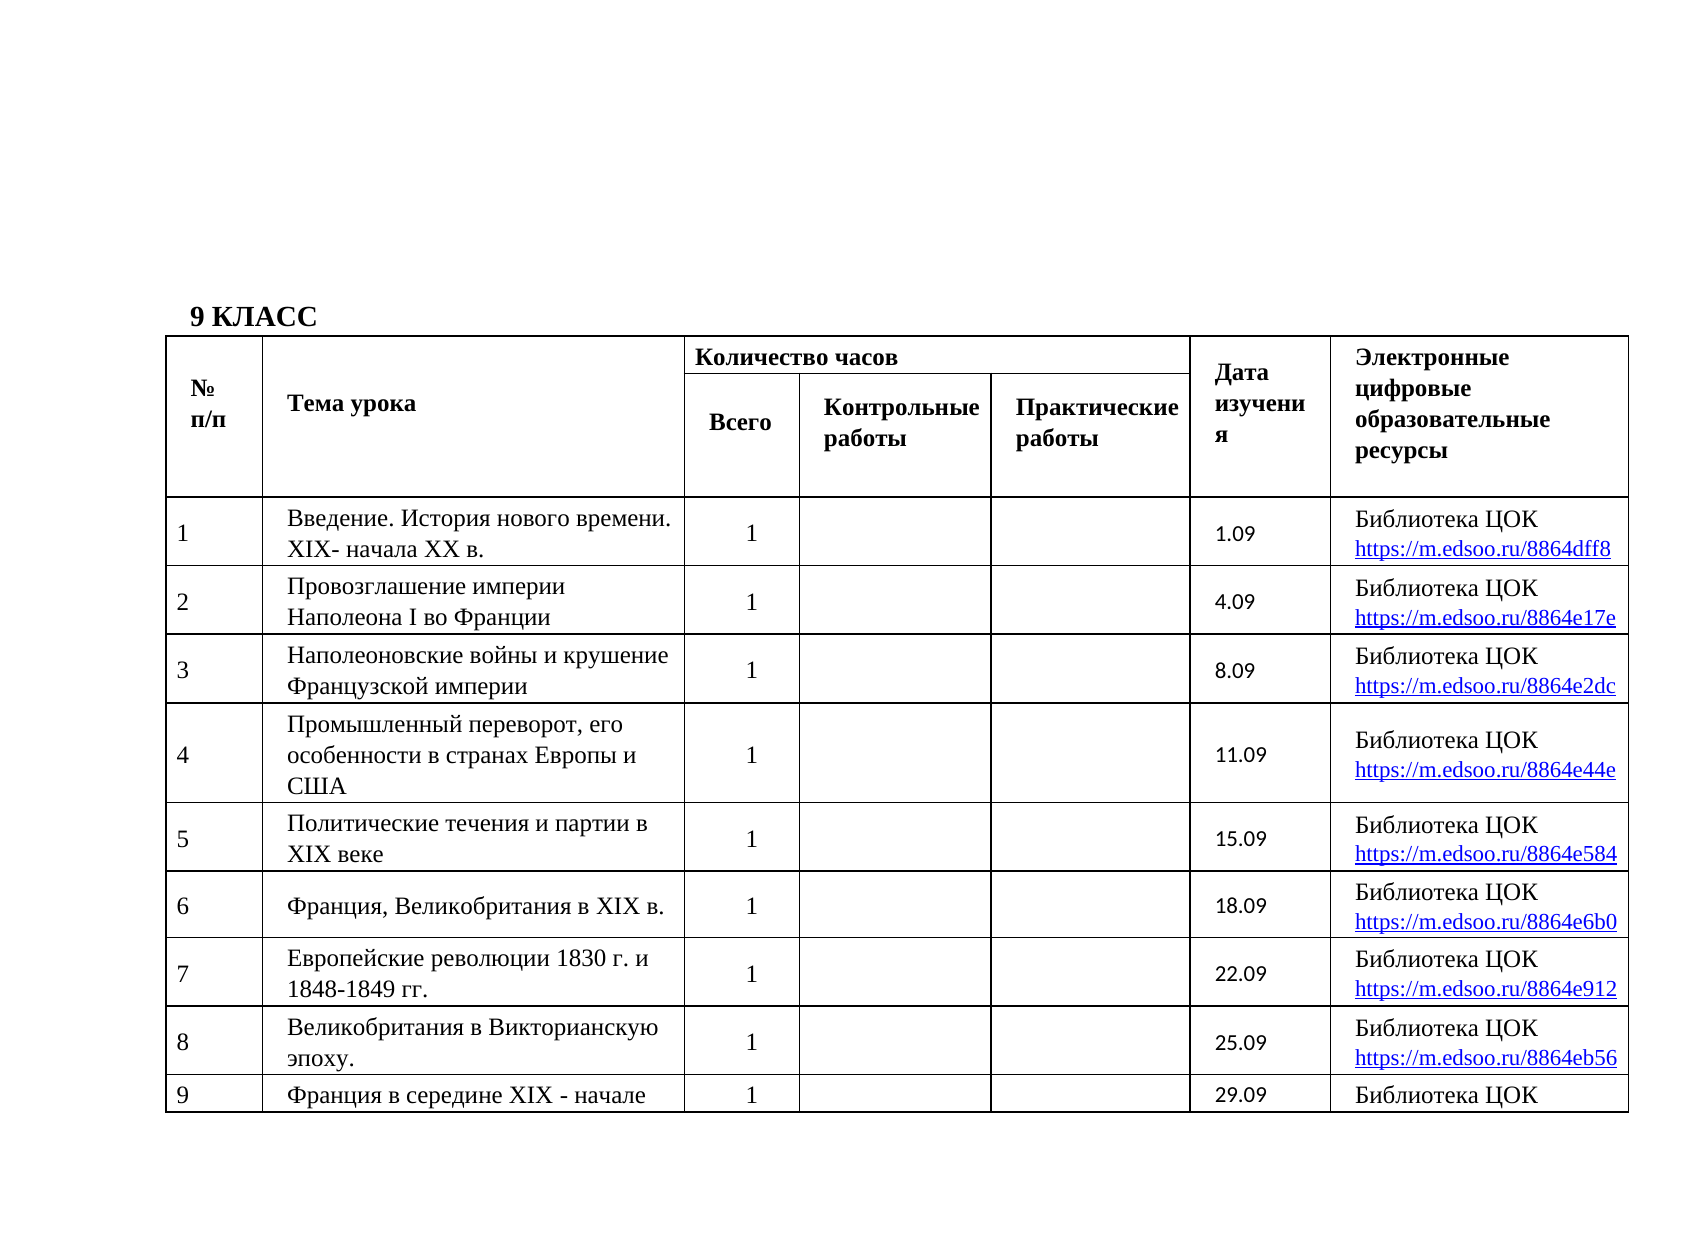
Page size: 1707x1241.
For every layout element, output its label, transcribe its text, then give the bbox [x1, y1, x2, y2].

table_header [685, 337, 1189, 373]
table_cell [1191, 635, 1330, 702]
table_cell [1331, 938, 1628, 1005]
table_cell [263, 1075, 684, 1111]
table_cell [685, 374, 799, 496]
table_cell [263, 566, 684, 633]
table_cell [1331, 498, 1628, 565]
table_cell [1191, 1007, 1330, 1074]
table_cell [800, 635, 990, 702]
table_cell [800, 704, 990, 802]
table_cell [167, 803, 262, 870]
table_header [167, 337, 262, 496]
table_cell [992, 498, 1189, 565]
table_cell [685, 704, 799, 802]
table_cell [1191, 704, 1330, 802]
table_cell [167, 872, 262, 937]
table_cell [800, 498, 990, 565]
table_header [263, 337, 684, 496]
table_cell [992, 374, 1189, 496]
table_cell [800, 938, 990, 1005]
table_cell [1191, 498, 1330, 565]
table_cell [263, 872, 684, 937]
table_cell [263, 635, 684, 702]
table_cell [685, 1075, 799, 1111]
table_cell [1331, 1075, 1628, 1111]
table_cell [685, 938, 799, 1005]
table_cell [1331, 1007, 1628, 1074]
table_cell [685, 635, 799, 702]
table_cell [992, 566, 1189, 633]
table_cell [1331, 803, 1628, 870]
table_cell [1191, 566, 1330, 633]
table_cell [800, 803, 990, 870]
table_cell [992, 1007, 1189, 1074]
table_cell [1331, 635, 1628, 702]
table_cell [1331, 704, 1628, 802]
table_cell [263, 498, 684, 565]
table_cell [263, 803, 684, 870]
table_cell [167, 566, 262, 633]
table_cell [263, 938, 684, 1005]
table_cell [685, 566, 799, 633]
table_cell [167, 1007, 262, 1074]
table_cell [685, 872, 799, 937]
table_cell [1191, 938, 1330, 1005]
text 9 КЛАСС [190, 299, 1618, 332]
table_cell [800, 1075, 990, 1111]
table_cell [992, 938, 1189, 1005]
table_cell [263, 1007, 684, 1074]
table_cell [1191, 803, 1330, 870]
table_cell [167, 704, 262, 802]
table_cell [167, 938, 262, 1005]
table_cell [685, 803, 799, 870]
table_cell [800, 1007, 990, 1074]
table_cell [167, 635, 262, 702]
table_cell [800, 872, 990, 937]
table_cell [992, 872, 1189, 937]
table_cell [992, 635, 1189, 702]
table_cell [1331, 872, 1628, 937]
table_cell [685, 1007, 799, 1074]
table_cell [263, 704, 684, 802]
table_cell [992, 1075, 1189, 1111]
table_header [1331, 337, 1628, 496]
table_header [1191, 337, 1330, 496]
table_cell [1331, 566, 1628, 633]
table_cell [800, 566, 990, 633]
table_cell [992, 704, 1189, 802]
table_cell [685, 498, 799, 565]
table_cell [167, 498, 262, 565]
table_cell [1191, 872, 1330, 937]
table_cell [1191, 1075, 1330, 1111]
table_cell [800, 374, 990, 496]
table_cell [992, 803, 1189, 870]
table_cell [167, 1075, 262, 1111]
